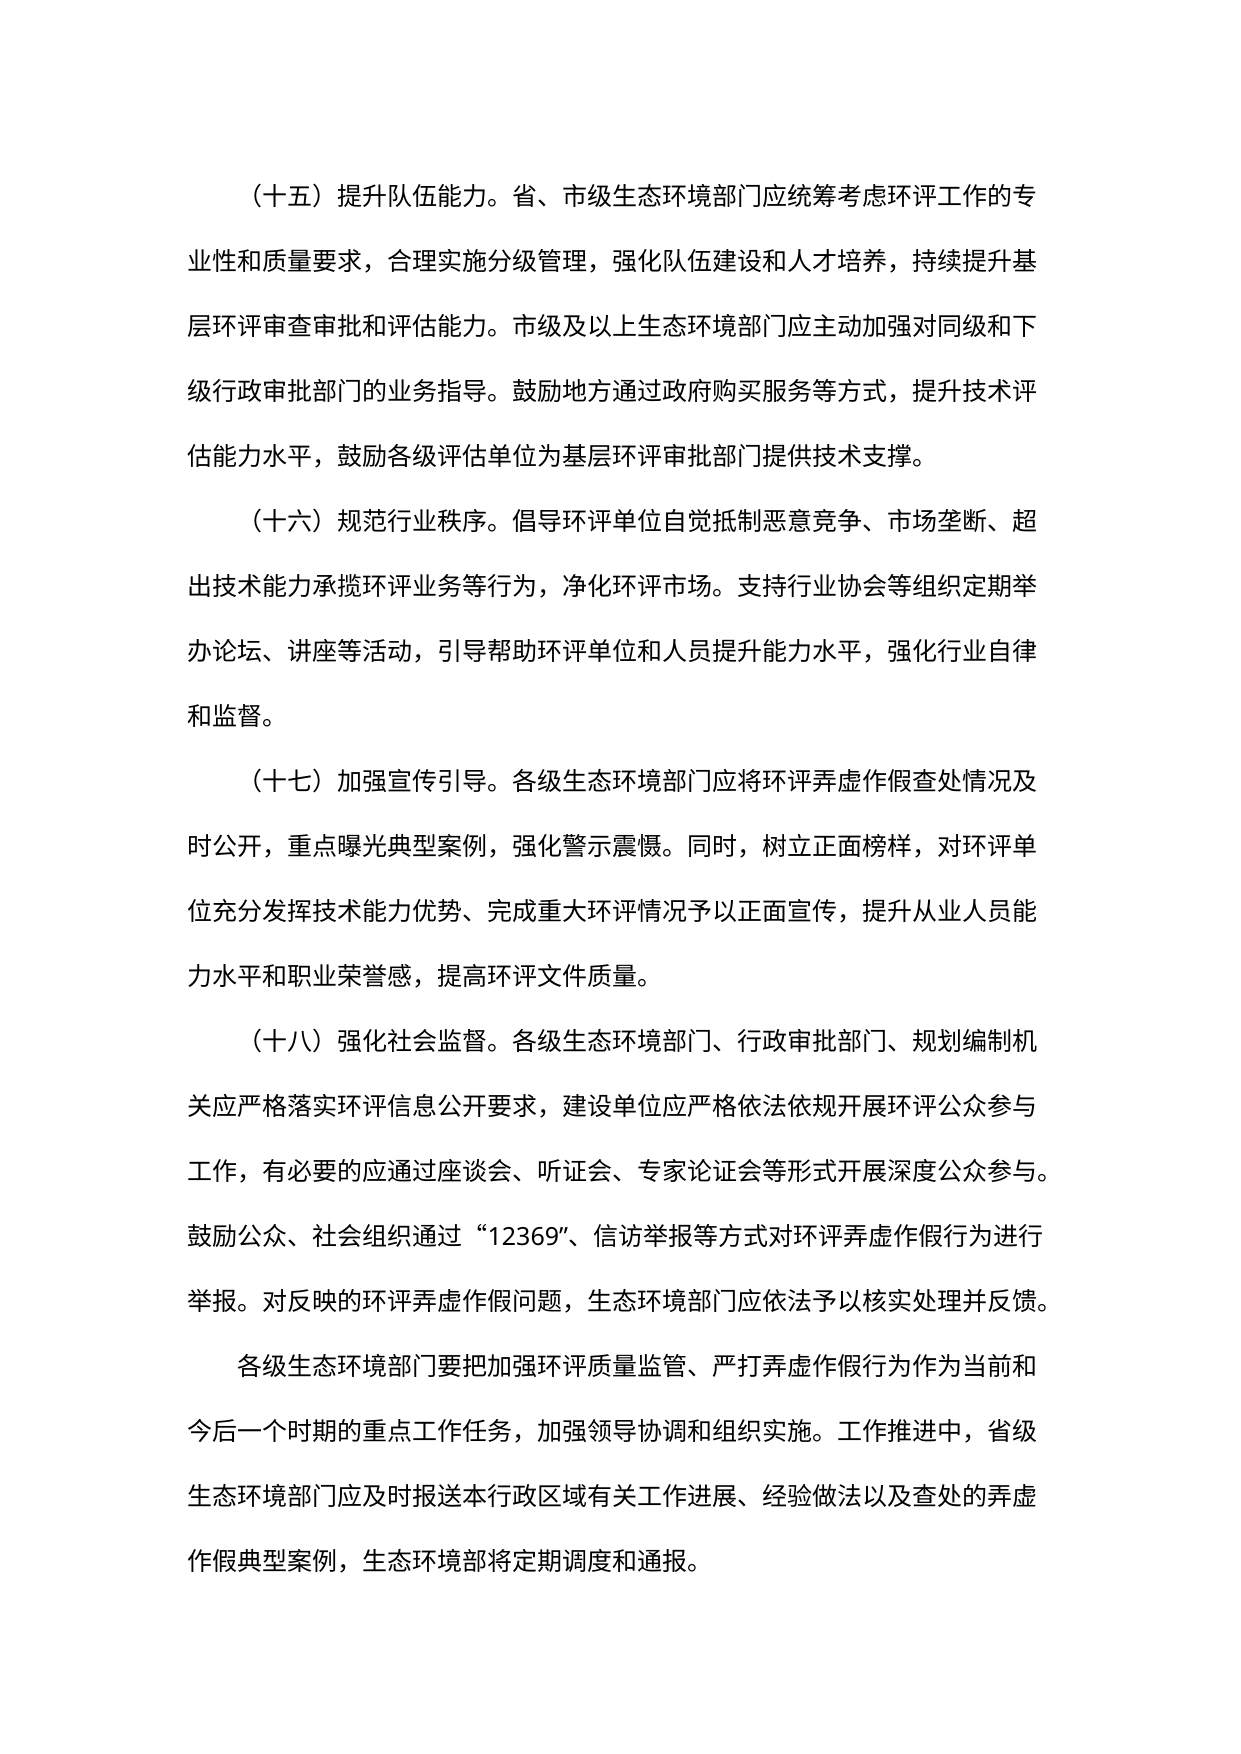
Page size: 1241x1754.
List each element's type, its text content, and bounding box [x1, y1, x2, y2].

text （十七）加强宣传引导。各级生态环境部门应将环评弄虚作假查处情况及时公开，重点曝光典型案例，强化警示震慑。同时，树立正面榜样，对环评单位充分发挥技术能力优势、完成重大环评情况予以正面宣传，提升从业人员能力水平和职业荣誉感，提高环评文件质量。 [187, 747, 1053, 1007]
text （十五）提升队伍能力。省、市级生态环境部门应统筹考虑环评工作的专业性和质量要求，合理实施分级管理，强化队伍建设和人才培养，持续提升基层环评审查审批和评估能力。市级及以上生态环境部门应主动加强对同级和下级行政审批部门的业务指导。鼓励地方通过政府购买服务等方式，提升技术评估能力水平，鼓励各级评估单位为基层环评审批部门提供技术支撑。 [187, 162, 1053, 487]
text 各级生态环境部门要把加强环评质量监管、严打弄虚作假行为作为当前和今后一个时期的重点工作任务，加强领导协调和组织实施。工作推进中，省级生态环境部门应及时报送本行政区域有关工作进展、经验做法以及查处的弄虚作假典型案例，生态环境部将定期调度和通报。 [187, 1332, 1053, 1592]
text （十六）规范行业秩序。倡导环评单位自觉抵制恶意竞争、市场垄断、超出技术能力承揽环评业务等行为，净化环评市场。支持行业协会等组织定期举办论坛、讲座等活动，引导帮助环评单位和人员提升能力水平，强化行业自律和监督。 [187, 487, 1053, 747]
text （十八）强化社会监督。各级生态环境部门、行政审批部门、规划编制机关应严格落实环评信息公开要求，建设单位应严格依法依规开展环评公众参与工作，有必要的应通过座谈会、听证会、专家论证会等形式开展深度公众参与。鼓励公众、社会组织通过“12369”、信访举报等方式对环评弄虚作假行为进行举报。对反映的环评弄虚作假问题，生态环境部门应依法予以核实处理并反馈。 [187, 1007, 1053, 1332]
